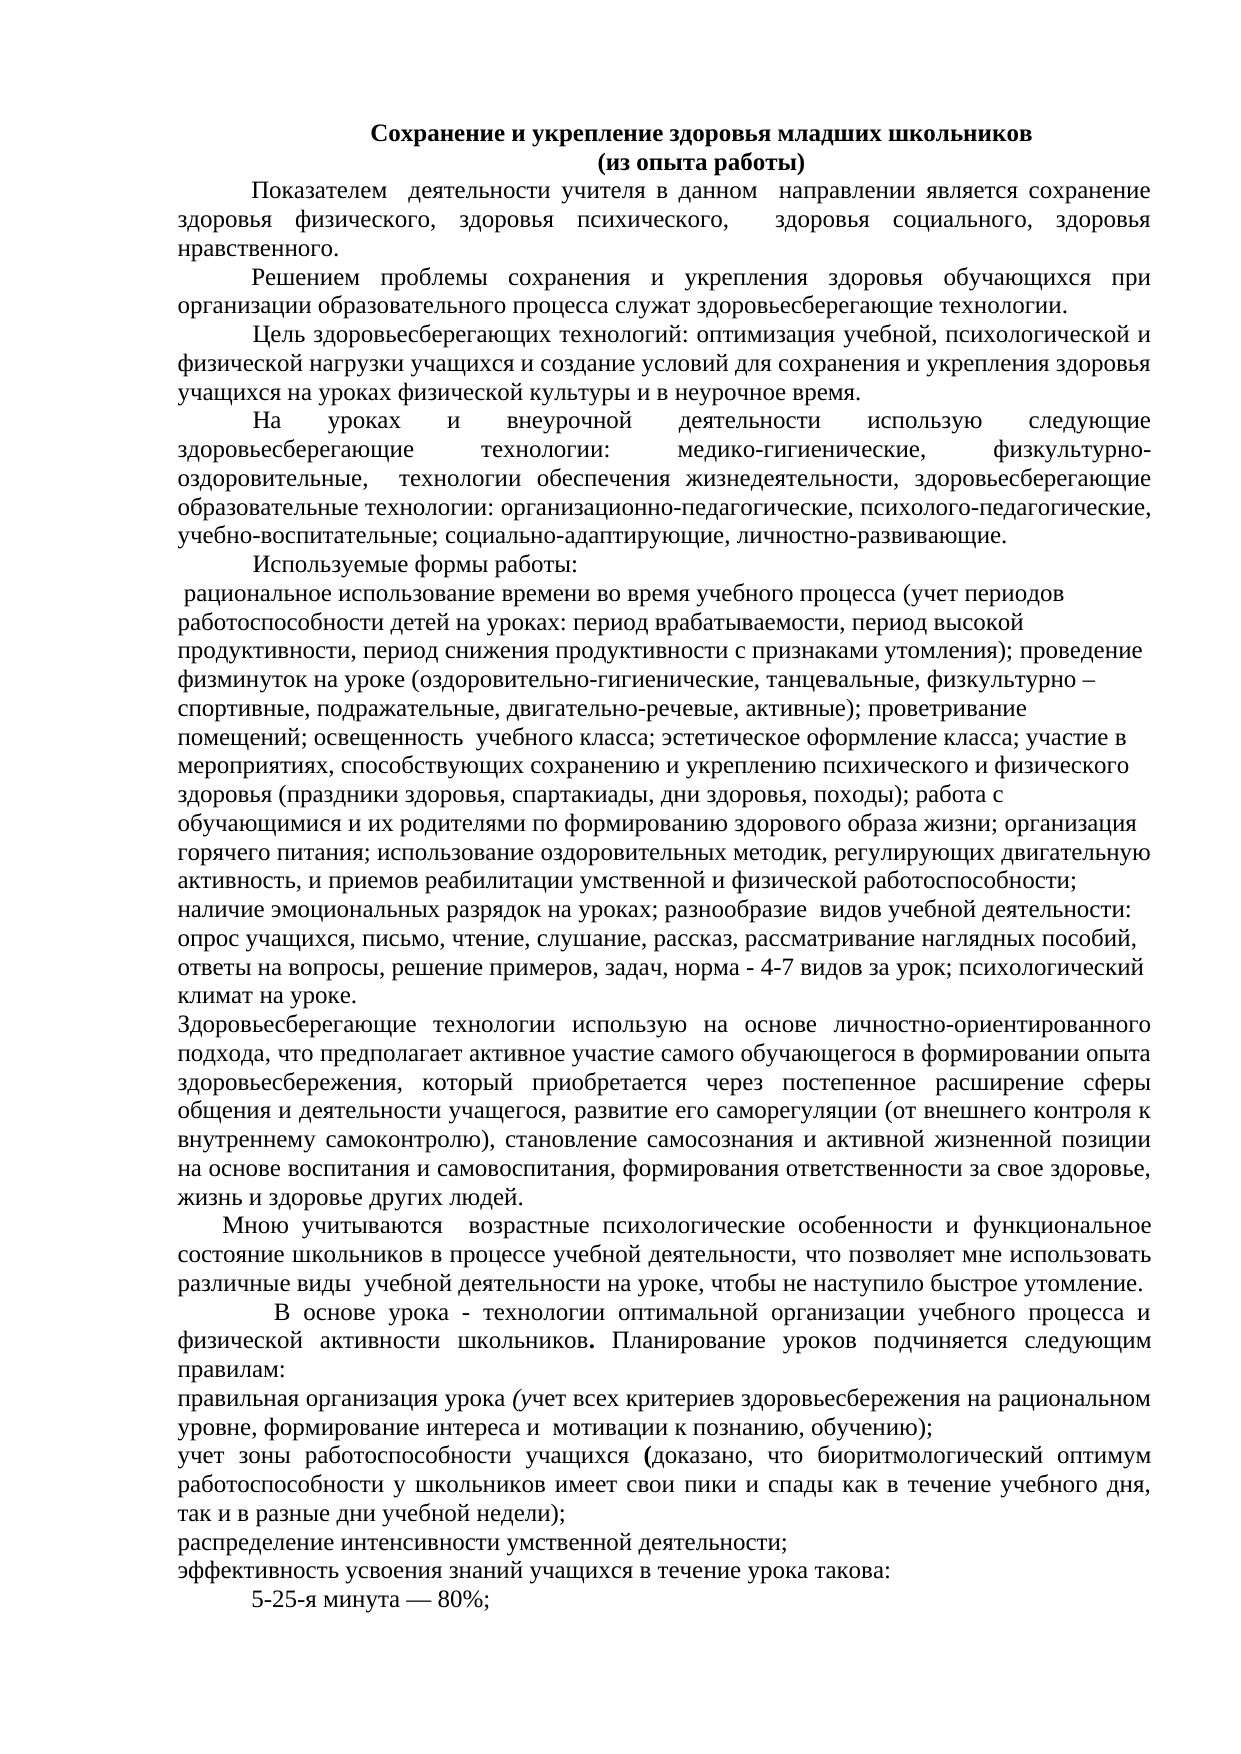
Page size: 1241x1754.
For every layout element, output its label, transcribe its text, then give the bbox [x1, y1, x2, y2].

text Здоровьесберегающие технологии использую на основе личностно-ориентированного подхода, что предполагает активное участие самого обучающегося в формировании опыта здоровьесбережения, который приобретается через постепенное расширение сферы общения и деятельности учащегося, развитие его саморегуляции (от внешнего контроля к внутреннему самоконтролю), становление самосознания и активной жизненной позиции на основе воспитания и самовоспитания, формирования ответственности за свое здоровье, жизнь и здоровье других людей. [177, 1009, 1152, 1211]
text эффективность усвоения знаний учащихся в течение урока такова: [177, 1556, 1152, 1584]
text распределение интенсивности умственной деятельности; [177, 1527, 1152, 1556]
text В основе урока - технологии оптимальной организации учебного процесса и физической активности школьников. Планирование уроков подчиняется следующим правилам: [177, 1297, 1152, 1383]
text Решением проблемы сохранения и укрепления здоровья обучающихся при организации образовательного процесса служат здоровьесберегающие технологии. [177, 262, 1152, 319]
text Показателем деятельности учителя в данном направлении является сохранение здоровья физического, здоровья психического, здоровья социального, здоровья нравственного. [177, 176, 1152, 262]
text Цель здоровьесберегающих технологий: оптимизация учебной, психологической и физической нагрузки учащихся и создание условий для сохранения и укрепления здоровья учащихся на уроках физической культуры и в неурочное время. [177, 319, 1152, 406]
text правильная организация урока (учет всех критериев здоровьесбережения на рациональном уровне, формирование интереса и мотивации к познанию, обучению); [177, 1383, 1152, 1441]
text Мною учитываются возрастные психологические особенности и функциональное состояние школьников в процессе учебной деятельности, что позволяет мне использовать различные виды учебной деятельности на уроке, чтобы не наступило быстрое утомление. [177, 1211, 1152, 1297]
text (из опыта работы) [177, 147, 1152, 176]
text Используемые формы работы: [177, 549, 1152, 578]
text рациональное использование времени во время учебного процесса (учет периодов работоспособности детей на уроках: период врабатываемости, период высокой продуктивности, период снижения продуктивности с признаками утомления); проведение физминуток на уроке (оздоровительно-гигиенические, танцевальные, физкультурно – спортивные, подражательные, двигательно-речевые, активные); проветривание помещений; освещенность учебного класса; эстетическое оформление класса; участие в мероприятиях, способствующих сохранению и укреплению психического и физического здоровья (праздники здоровья, спартакиады, дни здоровья, походы); работа с обучающимися и их родителями по формированию здорового образа жизни; организация горячего питания; использование оздоровительных методик, регулирующих двигательную активность, и приемов реабилитации умственной и физической работоспособности; наличие эмоциональных разрядок на уроках; разнообразие видов учебной деятельности: опрос учащихся, письмо, чтение, слушание, рассказ, рассматривание наглядных пособий, ответы на вопросы, решение примеров, задач, норма - 4-7 видов за урок; психологический климат на уроке. [177, 578, 1152, 1009]
text учет зоны работоспособности учащихся (доказано, что биоритмологический оптимум работоспособности у школьников имеет свои пики и спады как в течение учебного дня, так и в разные дни учебной недели); [177, 1441, 1152, 1527]
text Сохранение и укрепление здоровья младших школьников [177, 118, 1152, 147]
text 5-25-я минута — 80%; [251, 1584, 1152, 1613]
text На уроках и внеурочной деятельности использую следующие здоровьесберегающие технологии: медико-гигиенические, физкультурно-оздоровительные, технологии обеспечения жизнедеятельности, здоровьесберегающие образовательные технологии: организационно-педагогические, психолого-педагогические, учебно-воспитательные; социально-адаптирующие, личностно-развивающие. [177, 406, 1152, 549]
